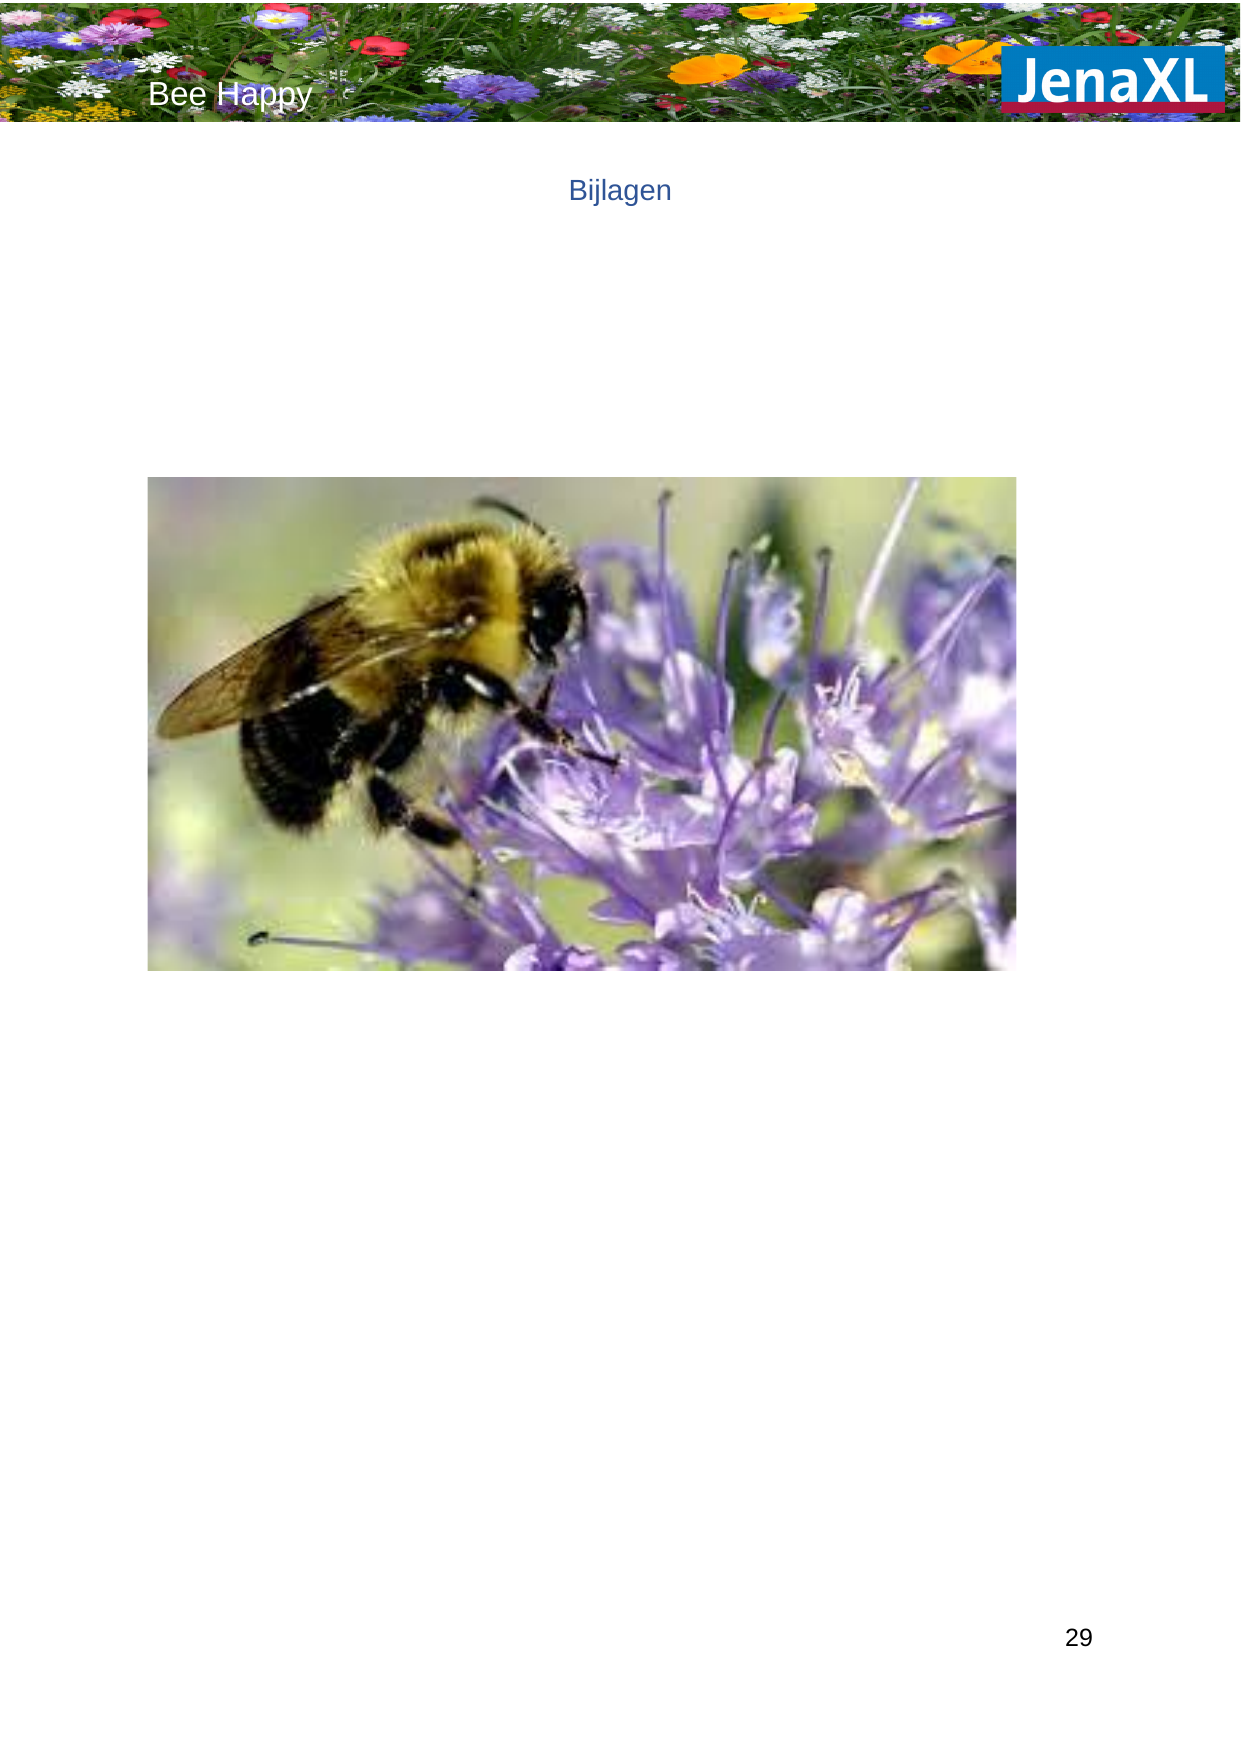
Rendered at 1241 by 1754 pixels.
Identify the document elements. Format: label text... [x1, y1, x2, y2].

picture [0, 3, 1241, 122]
picture [147, 477, 1017, 971]
subtitle Bijlagen [148, 173, 1093, 206]
